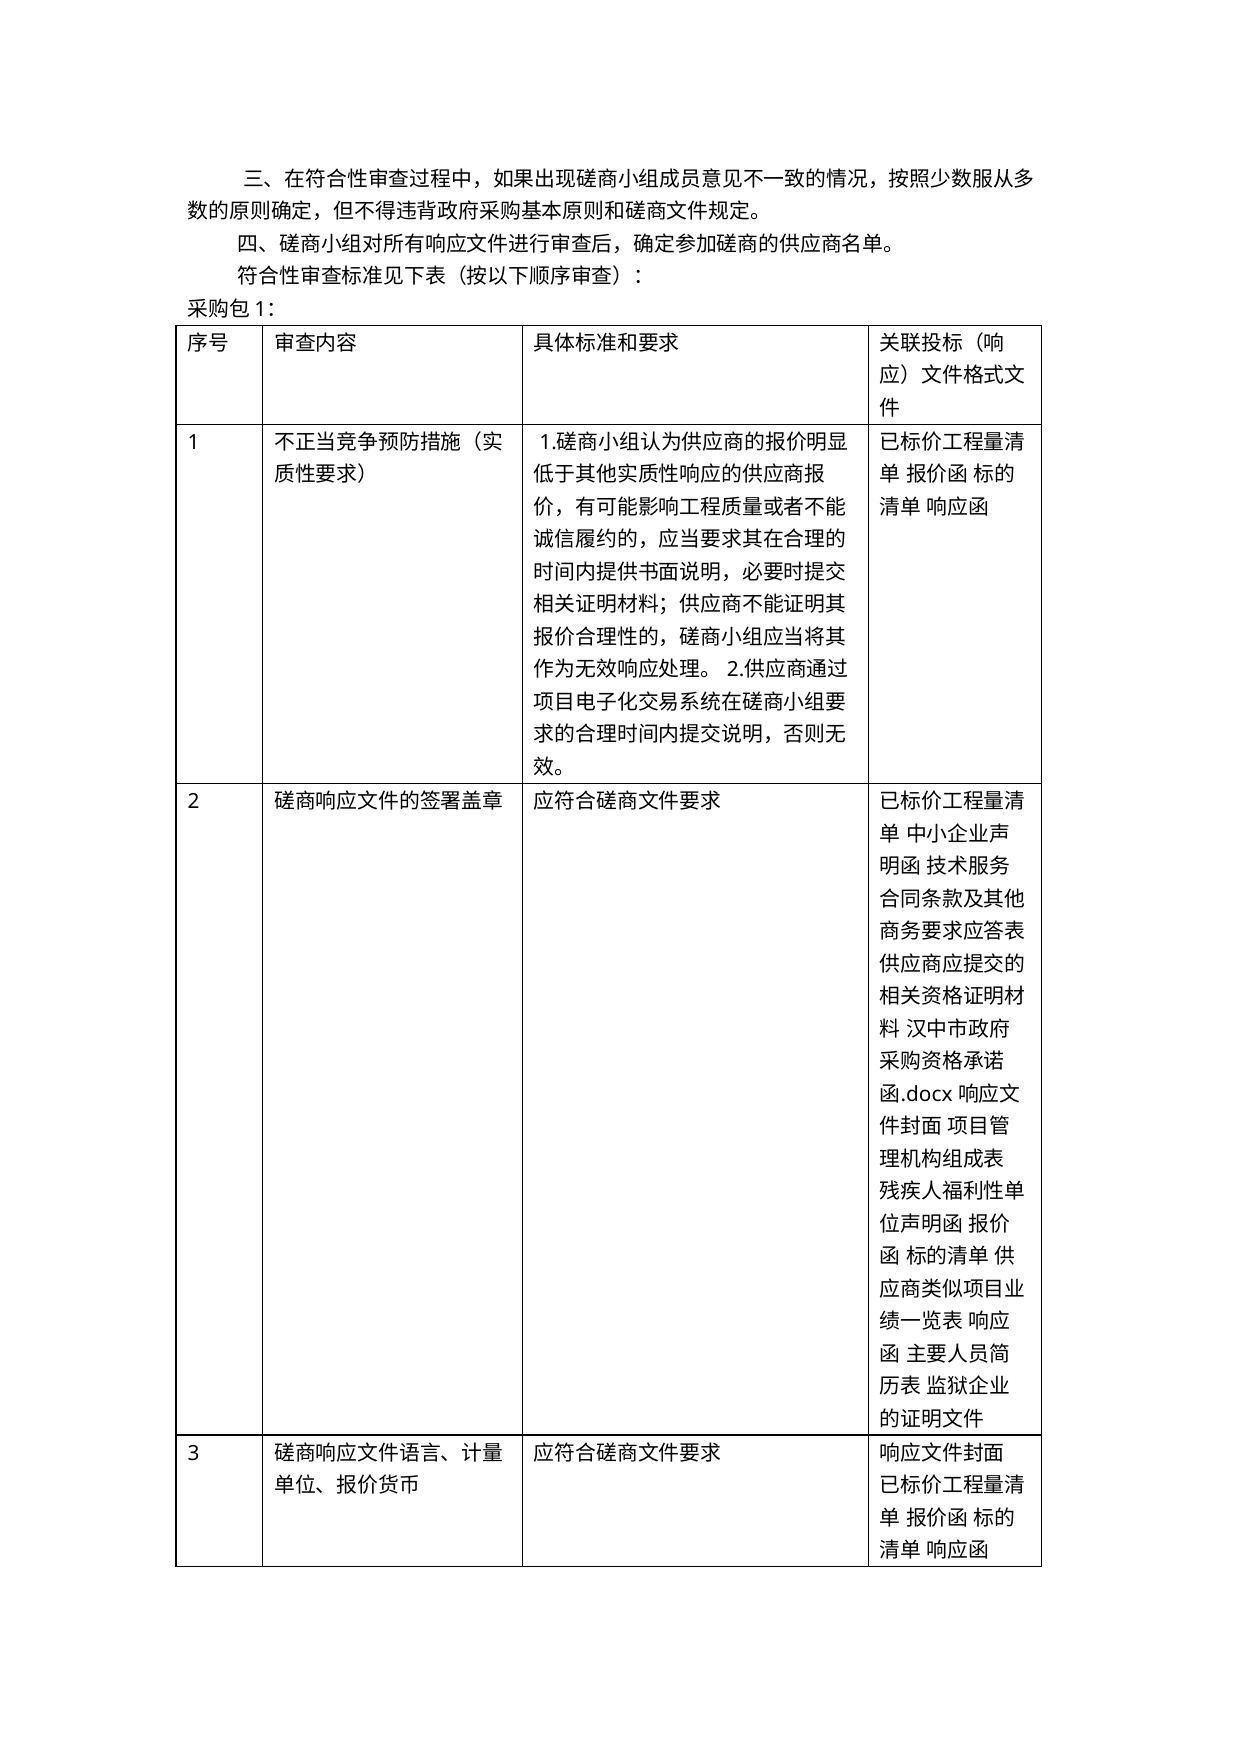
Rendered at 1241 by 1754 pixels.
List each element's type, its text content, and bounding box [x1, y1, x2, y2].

table_cell 响应文件封面 已标价工程量清单 报价函 标的清单 响应函 [869, 1436, 1041, 1566]
table_cell 1 [177, 425, 262, 783]
table_cell 已标价工程量清单 中小企业声明函 技术服务合同条款及其他商务要求应答表 供应商应提交的相关资格证明材料 汉中市政府采购资格承诺函.docx 响应文件封面 项目管理机构组成表 残疾人福利性单位声明函 报价函 标的清单 供应商类似项目业绩一览表 响应函 主要人员简历表 监狱企业的证明文件 [869, 784, 1041, 1434]
text 四、磋商小组对所有响应文件进行审查后，确定参加磋商的供应商名单。 [187, 227, 1053, 259]
table_header 序号 [177, 326, 262, 423]
text 采购包1： [187, 292, 1053, 324]
text 符合性审查标准见下表（按以下顺序审查）： [187, 259, 1053, 292]
table_cell 应符合磋商文件要求 [523, 784, 868, 1434]
table_cell 应符合磋商文件要求 [523, 1436, 868, 1566]
table_cell 3 [177, 1436, 262, 1566]
table_header 审查内容 [263, 326, 522, 423]
table_cell 磋商响应文件语言、计量单位、报价货币 [263, 1436, 522, 1566]
text 三、在符合性审查过程中，如果出现磋商小组成员意见不一致的情况，按照少数服从多数的原则确定，但不得违背政府采购基本原则和磋商文件规定。 [187, 162, 1053, 227]
table_header 具体标准和要求 [523, 326, 868, 423]
table_cell 磋商响应文件的签署盖章 [263, 784, 522, 1434]
table_cell 1.磋商小组认为供应商的报价明显低于其他实质性响应的供应商报价，有可能影响工程质量或者不能诚信履约的，应当要求其在合理的时间内提供书面说明，必要时提交相关证明材料；供应商不能证明其报价合理性的，磋商小组应当将其作为无效响应处理。 2.供应商通过项目电子化交易系统在磋商小组要求的合理时间内提交说明，否则无效。 [523, 425, 868, 783]
table_cell 已标价工程量清单 报价函 标的清单 响应函 [869, 425, 1041, 783]
table_cell 不正当竞争预防措施（实质性要求） [263, 425, 522, 783]
table_header 关联投标（响应）文件格式文件 [869, 326, 1041, 423]
table_cell 2 [177, 784, 262, 1434]
